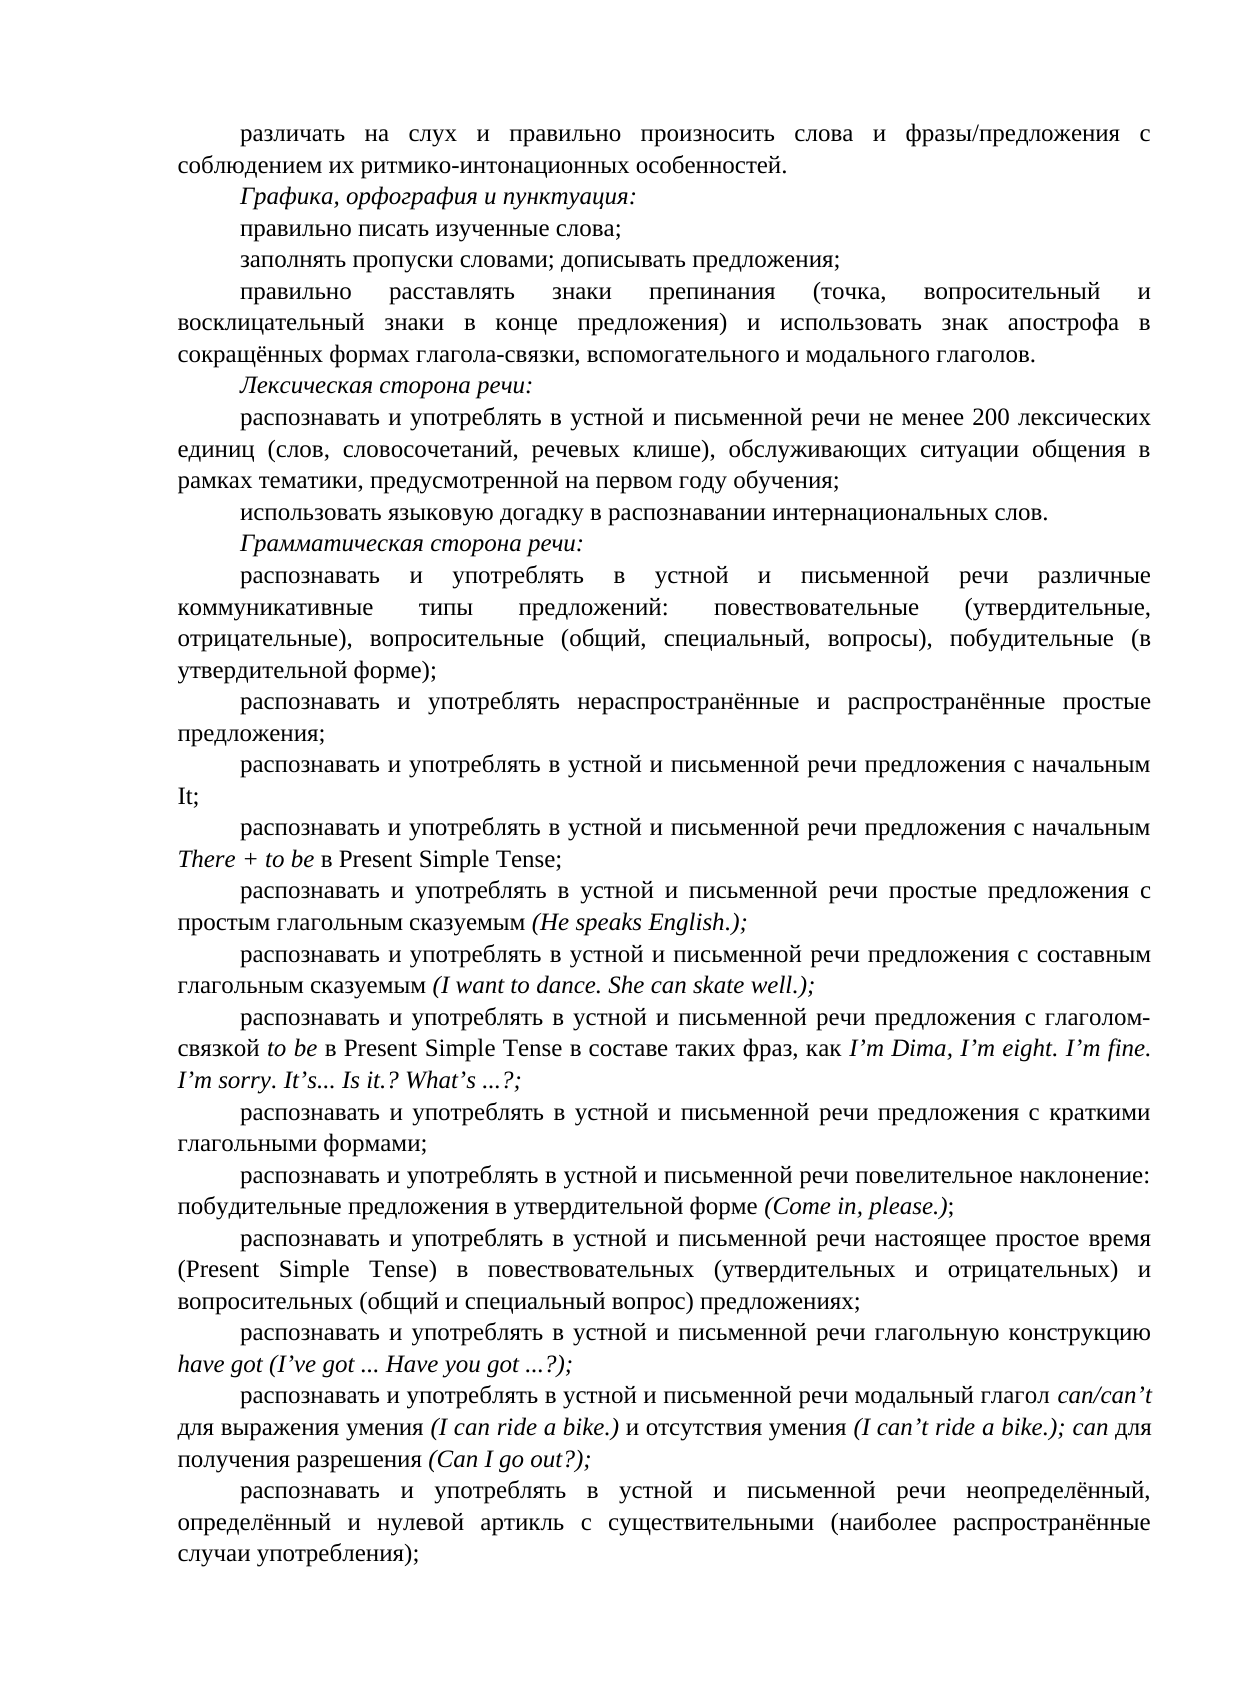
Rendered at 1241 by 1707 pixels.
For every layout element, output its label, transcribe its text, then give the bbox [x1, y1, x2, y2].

text распознавать и употреблять в устной и письменной речи различные коммуникативные типы предложений: повествовательные (утвердительные, отрицательные), вопросительные (общий, специальный, вопросы), побудительные (в утвердительной форме); [177, 560, 1152, 683]
text распознавать и употреблять в устной и письменной речи предложения с начальным There + to be в Present Simple Tense; [177, 812, 1152, 873]
text Графика, орфография и пунктуация: [177, 181, 1152, 210]
text различать на слух и правильно произносить слова и фразы/предложения с соблюдением их ритмико-интонационных особенностей. [177, 118, 1152, 178]
text распознавать и употреблять в устной и письменной речи глагольную конструкцию have got (I’ve got ... Have you got ...?); [177, 1317, 1152, 1378]
text правильно расставлять знаки препинания (точка, вопросительный и восклицательный знаки в конце предложения) и использовать знак апострофа в сокращённых формах глагола-связки, вспомогательного и модального глаголов. [177, 276, 1152, 368]
text распознавать и употреблять в устной и письменной речи предложения с глаголом-связкой to be в Present Simple Tense в составе таких фраз, как I’m Dima, I’m eight. I’m fine. I’m sorry. It’s... Is it.? What’s ...?; [177, 1002, 1152, 1094]
text распознавать и употреблять в устной и письменной речи неопределённый, определённый и нулевой артикль с существительными (наиболее распространённые случаи употребления); [177, 1475, 1152, 1567]
text Лексическая сторона речи: [177, 371, 1152, 399]
text распознавать и употреблять в устной и письменной речи повелительное наклонение: побудительные предложения в утвердительной форме (Come in, please.); [177, 1160, 1152, 1220]
text распознавать и употреблять в устной и письменной речи настоящее простое время (Present Simple Tense) в повествовательных (утвердительных и отрицательных) и вопросительных (общий и специальный вопрос) предложениях; [177, 1223, 1152, 1315]
text распознавать и употреблять в устной и письменной речи простые предложения с простым глагольным сказуемым (He speaks English.); [177, 876, 1152, 936]
text правильно писать изученные слова; [177, 213, 1152, 242]
text распознавать и употреблять в устной и письменной речи предложения с составным глагольным сказуемым (I want to dance. She can skate well.); [177, 939, 1152, 999]
text распознавать и употреблять в устной и письменной речи предложения с начальным It; [177, 749, 1152, 810]
text распознавать и употреблять нераспространённые и распространённые простые предложения; [177, 686, 1152, 747]
text заполнять пропуски словами; дописывать предложения; [177, 244, 1152, 273]
text распознавать и употреблять в устной и письменной речи предложения с краткими глагольными формами; [177, 1097, 1152, 1157]
text Грамматическая сторона речи: [177, 528, 1152, 557]
text распознавать и употреблять в устной и письменной речи модальный глагол сan/can’t для выражения умения (I can ride a bike.) и отсутствия умения (I can’t ride a bike.); can для получения разрешения (Can I go out?); [177, 1381, 1152, 1472]
text использовать языковую догадку в распознавании интернациональных слов. [177, 497, 1152, 526]
text распознавать и употреблять в устной и письменной речи не менее 200 лексических единиц (слов, словосочетаний, речевых клише), обслуживающих ситуации общения в рамках тематики, предусмотренной на первом году обучения; [177, 402, 1152, 494]
